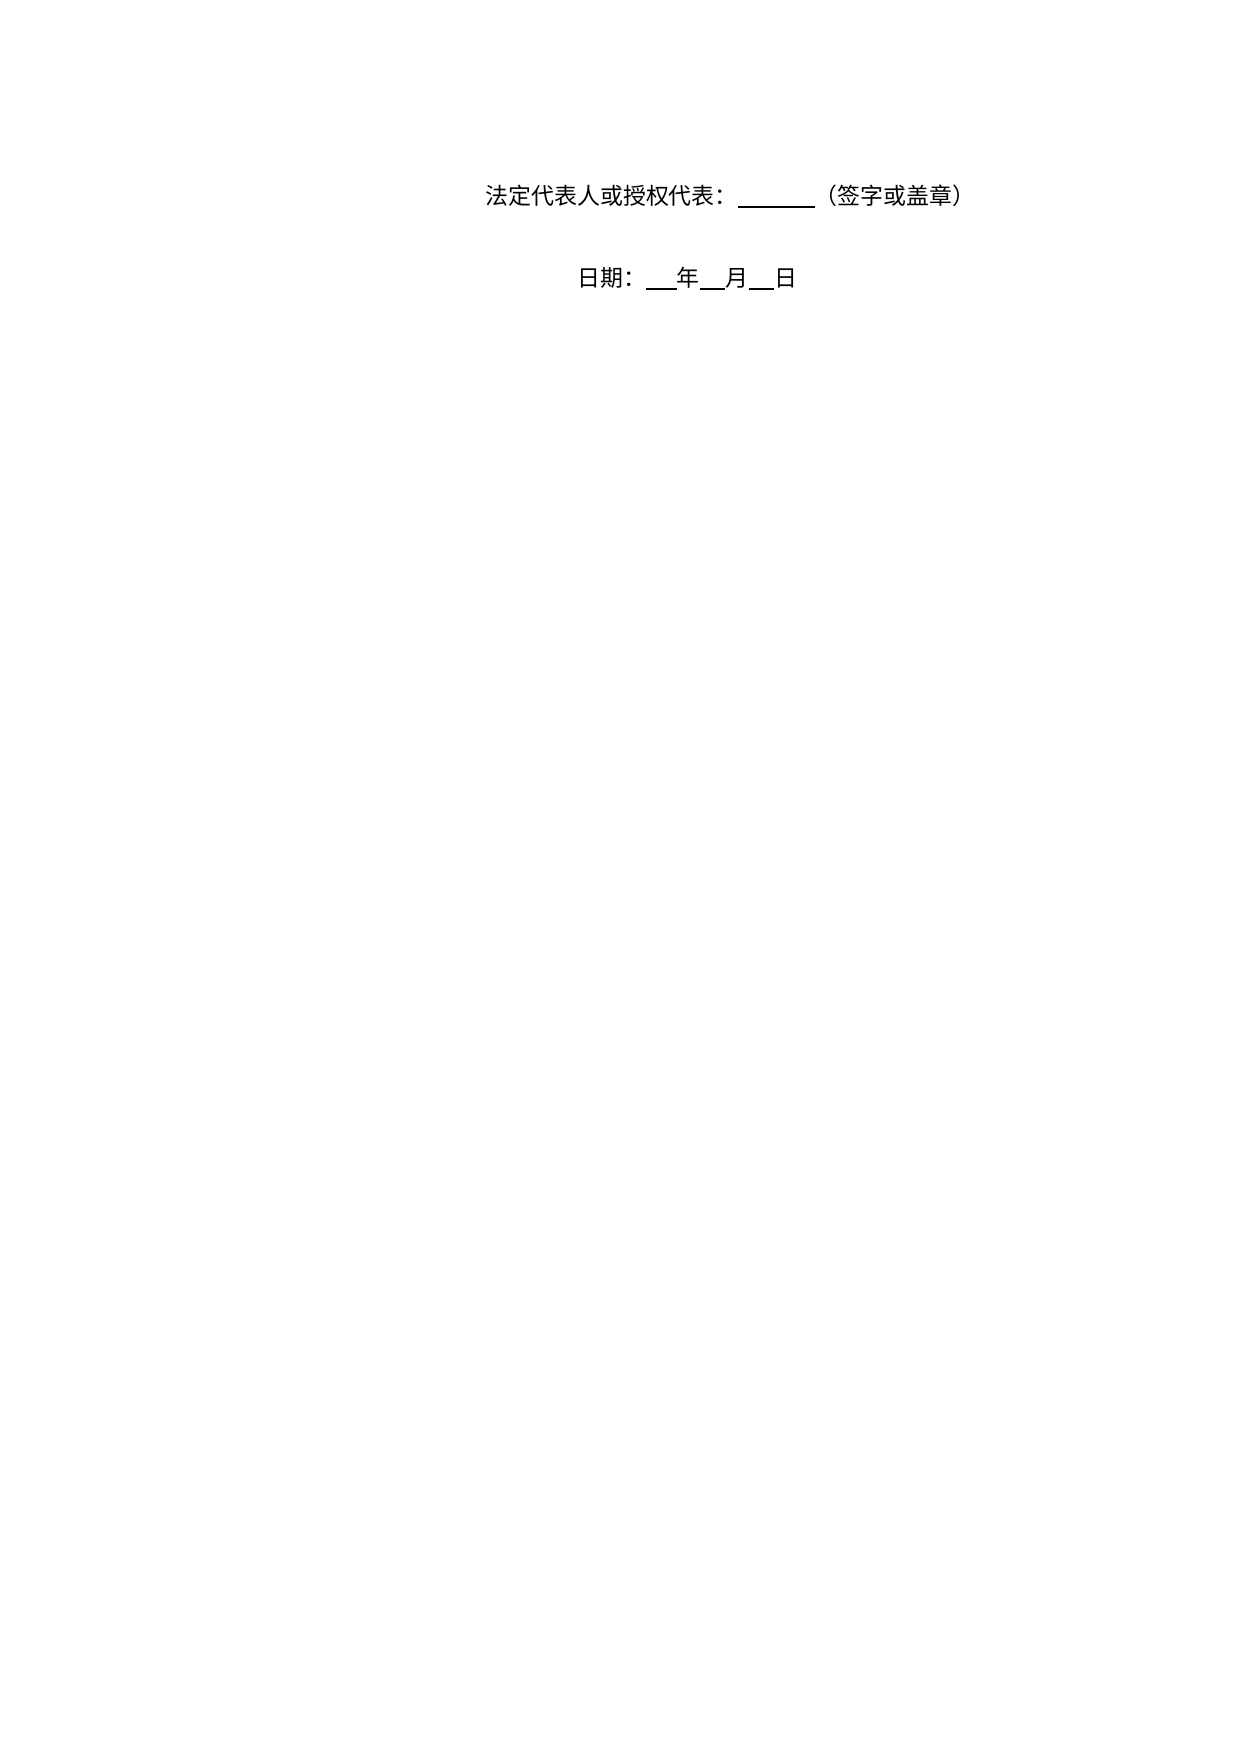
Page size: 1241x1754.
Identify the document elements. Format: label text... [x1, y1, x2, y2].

text 法定代表人或授权代表： （签字或盖章） [187, 162, 1053, 227]
text 日期： 年 月 日 [187, 243, 1053, 308]
